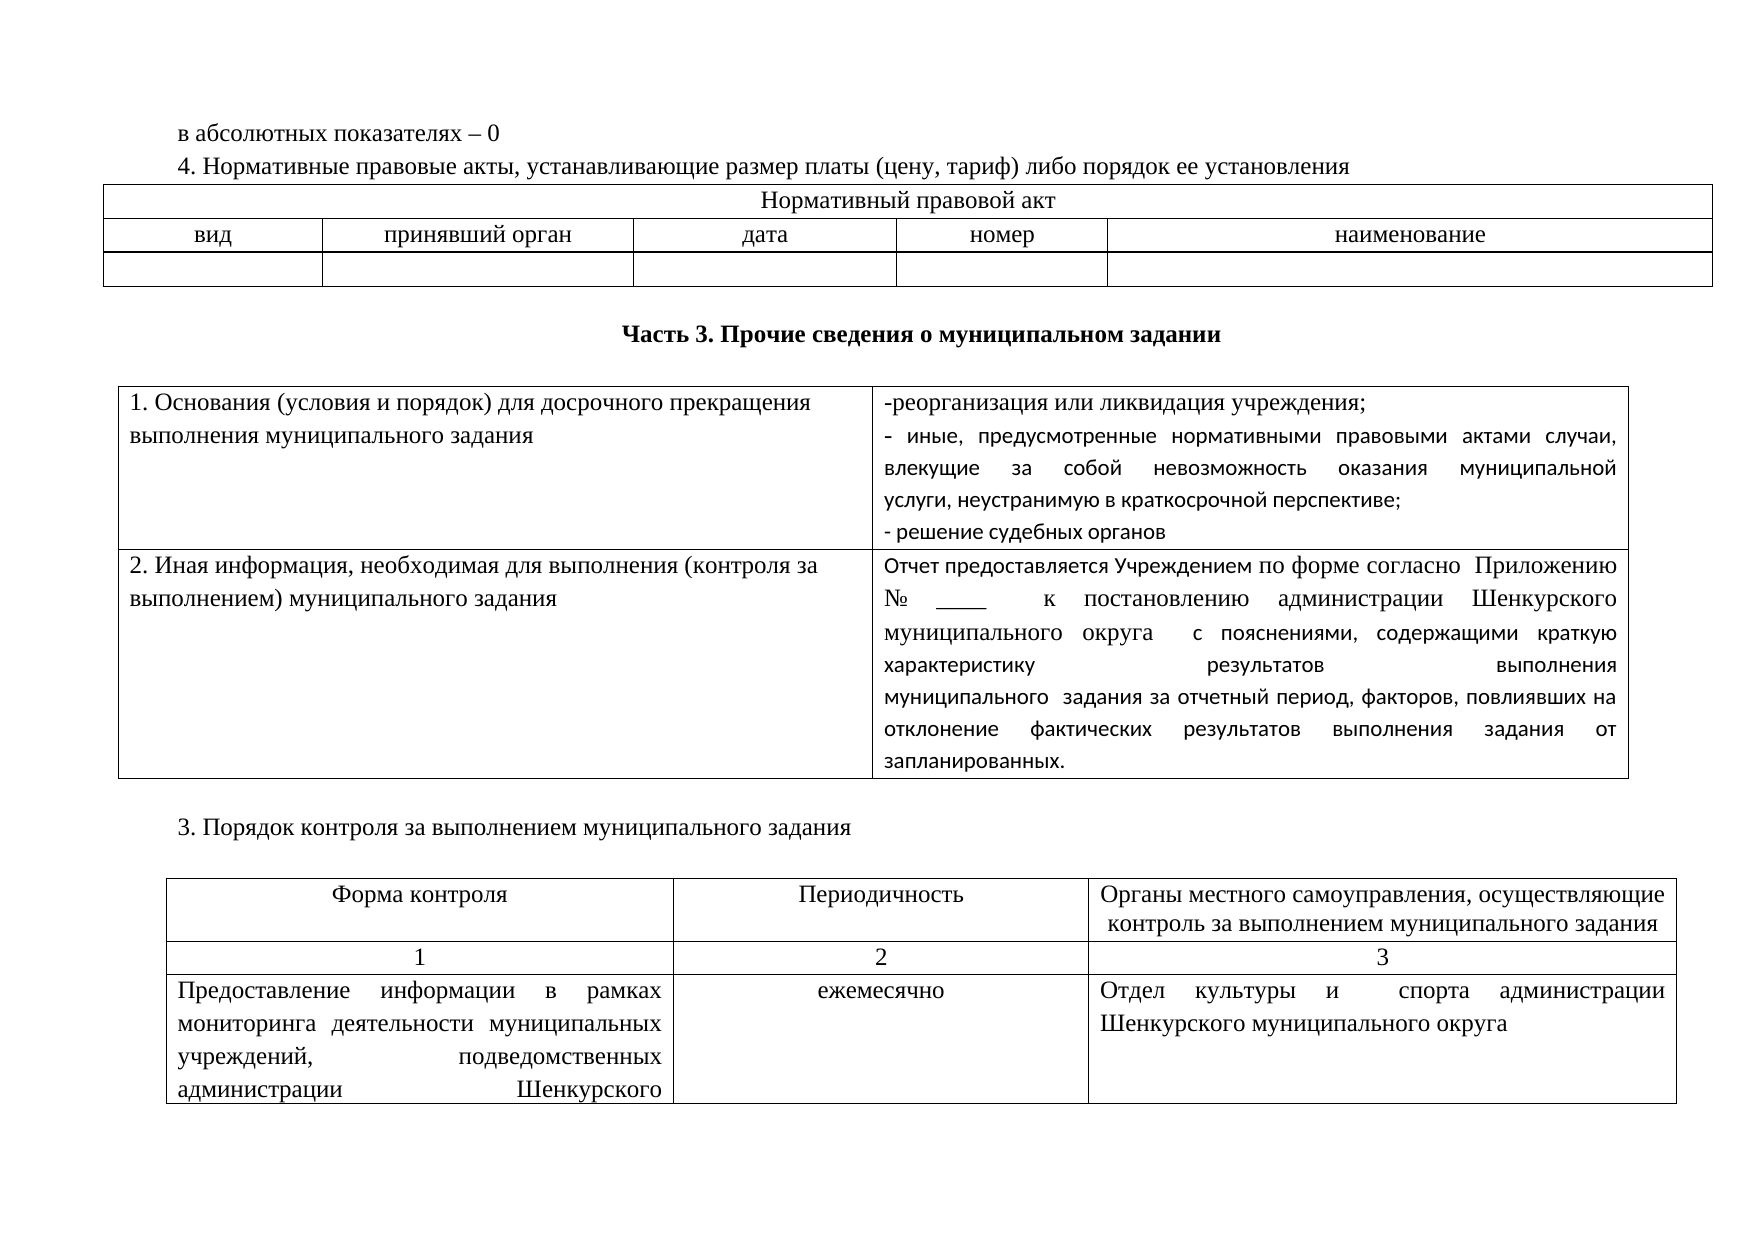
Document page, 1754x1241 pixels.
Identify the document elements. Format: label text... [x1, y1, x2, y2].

table_cell [1108, 253, 1712, 286]
table_cell [897, 253, 1107, 286]
table_cell [634, 253, 896, 286]
table_cell ежемесячно [674, 975, 1088, 1103]
table_cell дата [634, 219, 896, 251]
table_cell номер [897, 219, 1107, 251]
text Часть 3. Прочие сведения о муниципальном задании [177, 319, 1665, 348]
table_cell [104, 253, 322, 286]
table_cell Отчет предоставляется Учреждением по форме согласно Приложению № ____ к постановлению администрации Шенкурского муниципального округа с пояснениями, содержащими краткую характеристику результатов выполнения муниципального задания за отчетный период, факторов, повлиявших на отклонение фактических результатов выполнения задания от запланированных. [873, 550, 1628, 778]
text в абсолютных показателях – 0 [177, 118, 1665, 147]
table_cell 2. Иная информация, необходимая для выполнения (контроля за выполнением) муниципального задания [119, 550, 872, 778]
table_cell принявший орган [323, 219, 633, 251]
table_header Нормативный правовой акт [104, 185, 1712, 218]
table_header Периодичность [674, 879, 1088, 941]
table_cell [323, 253, 633, 286]
table_header Органы местного самоуправления, осуществляющие контроль за выполнением муниципального задания [1089, 879, 1676, 941]
table_cell наименование [1108, 219, 1712, 251]
table_header Форма контроля [167, 879, 673, 941]
text 3. Порядок контроля за выполнением муниципального задания [177, 812, 1665, 841]
text 4. Нормативные правовые акты, устанавливающие размер платы (цену, тариф) либо порядок ее установления [177, 151, 1665, 180]
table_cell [167, 975, 673, 1103]
table_cell 3 [1089, 942, 1676, 974]
table_cell вид [104, 219, 322, 251]
table_header -реорганизация или ликвидация учреждения; - иные, предусмотренные нормативными правовыми актами случаи, влекущие за собой невозможность оказания муниципальной услуги, неустранимую в краткосрочной перспективе; - решение судебных органов [873, 387, 1628, 549]
table_cell 2 [674, 942, 1088, 974]
table_header 1. Основания (условия и порядок) для досрочного прекращения выполнения муниципального задания [119, 387, 872, 549]
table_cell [1089, 975, 1676, 1103]
table_cell 1 [167, 942, 673, 974]
